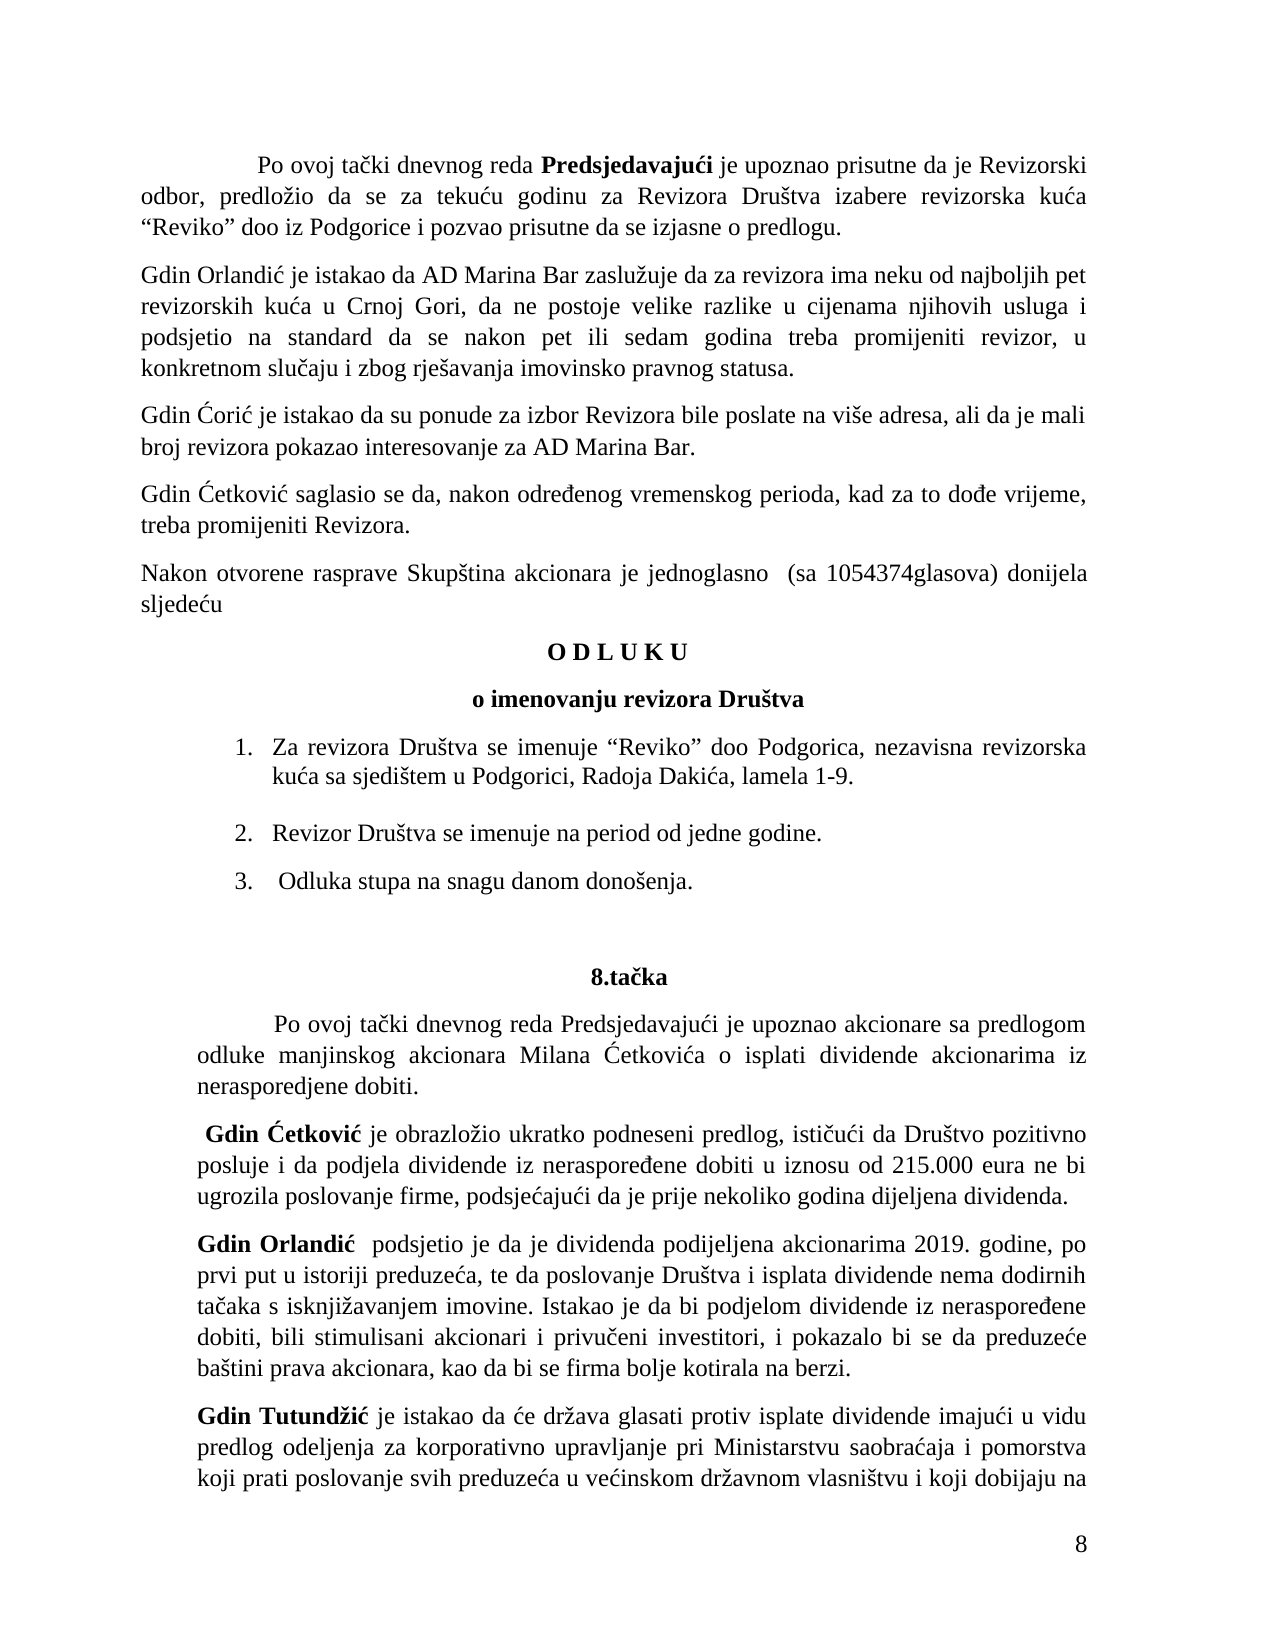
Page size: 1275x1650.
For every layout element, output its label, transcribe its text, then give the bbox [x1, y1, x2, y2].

text o imenovanju revizora Društva [197, 684, 1087, 713]
list Za revizora Društva se imenuje “Reviko” doo Podgorica, nezavisna revizorska kuća sa sjedištem u Podgorici, Radoja Dakića, lamela 1-9. [234, 732, 1087, 790]
text 8.tačka [197, 962, 1087, 990]
text Po ovoj tački dnevnog reda Predsjedavajući je upoznao akcionare sa predlogom odluke manjinskog akcionara Milana Ćetkovića o isplati dividende akcionarima iz nerasporedjene dobiti. [197, 1009, 1087, 1100]
text 3. Odluka stupa na snagu danom donošenja. [197, 866, 1087, 895]
text Po ovoj tački dnevnog reda Predsjedavajući je upoznao prisutne da je Revizorski odbor, predložio da se za tekuću godinu za Revizora Društva izabere revizorska kuća “Reviko” doo iz Podgorice i pozvao prisutne da se izjasne o predlogu. [141, 150, 1087, 241]
text Gdin Ćorić je istakao da su ponude za izbor Revizora bile poslate na više adresa, ali da je mali broj revizora pokazao interesovanje za AD Marina Bar. [141, 401, 1087, 460]
text 2. Revizor Društva se imenuje na period od jedne godine. [197, 818, 1087, 847]
text Gdin Orlandić je istakao da AD Marina Bar zaslužuje da za revizora ima neku od najboljih pet revizorskih kuća u Crnoj Gori, da ne postoje velike razlike u cijenama njihovih usluga i podsjetio na standard da se nakon pet ili sedam godina treba promijeniti revizor, u konkretnom slučaju i zbog rješavanja imovinsko pravnog statusa. [141, 260, 1087, 382]
text Gdin Ćetković saglasio se da, nakon određenog vremenskog perioda, kad za to dođe vrijeme, treba promijeniti Revizora. [141, 479, 1087, 539]
text Gdin Orlandić podsjetio je da je dividenda podijeljena akcionarima 2019. godine, po prvi put u istoriji preduzeća, te da poslovanje Društva i isplata dividende nema dodirnih tačaka s isknjižavanjem imovine. Istakao je da bi podjelom dividende iz neraspoređene dobiti, bili stimulisani akcionari i privučeni investitori, i pokazalo bi se da preduzeće baštini prava akcionara, kao da bi se firma bolje kotirala na berzi. [197, 1229, 1087, 1382]
text O D L U K U [197, 637, 1087, 666]
text Nakon otvorene rasprave Skupština akcionara je jednoglasno (sa 1054374glasova) donijela sljedeću [141, 558, 1087, 618]
text Gdin Ćetković je obrazložio ukratko podneseni predlog, ističući da Društvo pozitivno posluje i da podjela dividende iz neraspoređene dobiti u iznosu od 215.000 eura ne bi ugrozila poslovanje firme, podsjećajući da je prije nekoliko godina dijeljena dividenda. [197, 1119, 1087, 1210]
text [197, 1401, 1087, 1492]
